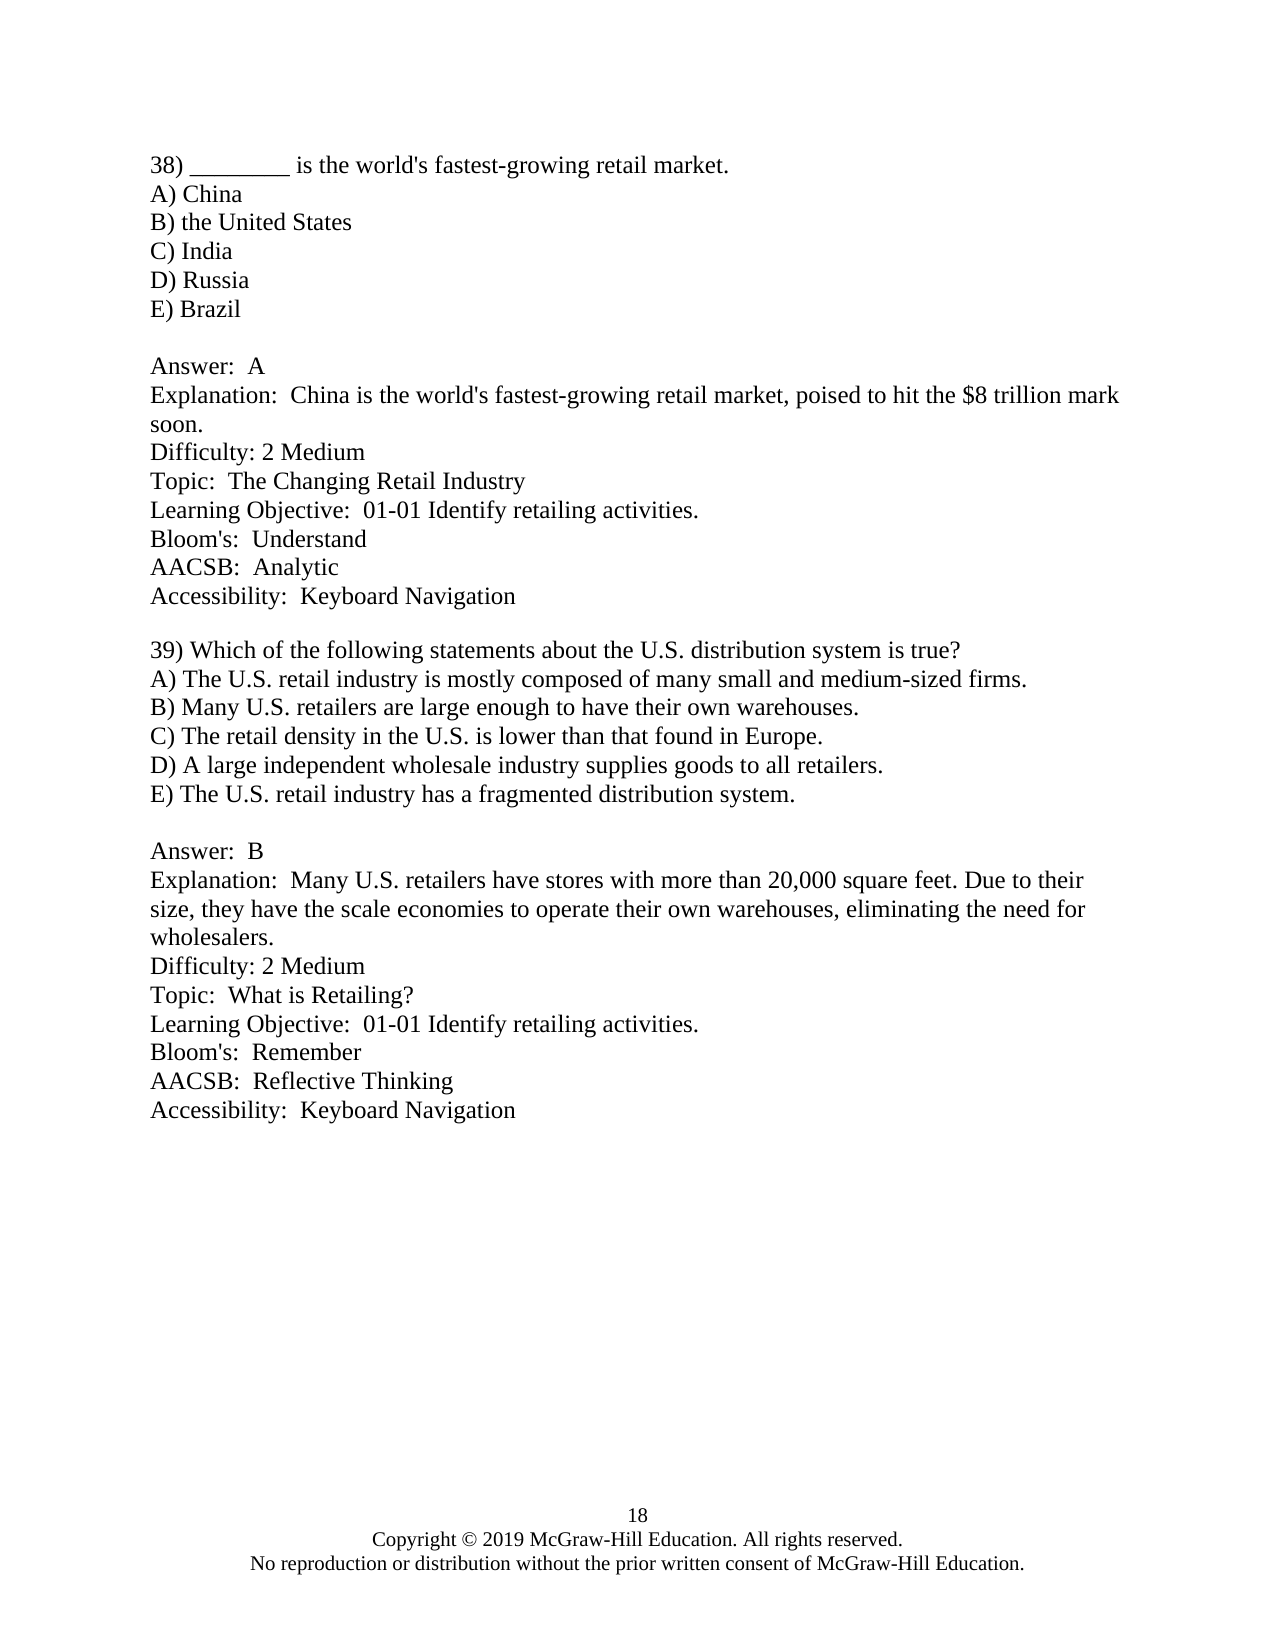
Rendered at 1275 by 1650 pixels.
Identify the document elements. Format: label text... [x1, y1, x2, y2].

text B) Many U.S. retailers are large enough to have their own warehouses. [150, 692, 1125, 721]
text Accessibility: Keyboard Navigation [150, 581, 1125, 610]
text Explanation: Many U.S. retailers have stores with more than 20,000 square feet. Due to their size, they have the scale economies to operate their own warehouses, eliminating the need for wholesalers. [150, 865, 1125, 951]
text Answer: A [150, 351, 1125, 380]
text B) the United States [150, 207, 1125, 236]
text 38) ________ is the world's fastest-growing retail market. [150, 150, 1125, 179]
text A) China [150, 179, 1125, 207]
text D) A large independent wholesale industry supplies goods to all retailers. [150, 750, 1125, 779]
text Answer: B [150, 836, 1125, 865]
text Difficulty: 2 Medium [150, 951, 1125, 980]
text Topic: The Changing Retail Industry [150, 466, 1125, 495]
text E) The U.S. retail industry has a fragmented distribution system. [150, 779, 1125, 807]
text Accessibility: Keyboard Navigation [150, 1095, 1125, 1124]
text C) India [150, 236, 1125, 265]
text A) The U.S. retail industry is mostly composed of many small and medium-sized firms. [150, 664, 1125, 692]
text C) The retail density in the U.S. is lower than that found in Europe. [150, 721, 1125, 750]
text 39) Which of the following statements about the U.S. distribution system is true? [150, 635, 1125, 664]
text Learning Objective: 01-01 Identify retailing activities. [150, 495, 1125, 524]
text E) Brazil [150, 294, 1125, 322]
text AACSB: Analytic [150, 552, 1125, 581]
text Difficulty: 2 Medium [150, 437, 1125, 466]
text Bloom's: Remember [150, 1037, 1125, 1066]
text Learning Objective: 01-01 Identify retailing activities. [150, 1009, 1125, 1037]
text D) Russia [150, 265, 1125, 294]
text Topic: What is Retailing? [150, 980, 1125, 1009]
text AACSB: Reflective Thinking [150, 1066, 1125, 1095]
text Explanation: China is the world's fastest-growing retail market, poised to hit the $8 trillion mark soon. [150, 380, 1125, 437]
text Bloom's: Understand [150, 524, 1125, 552]
